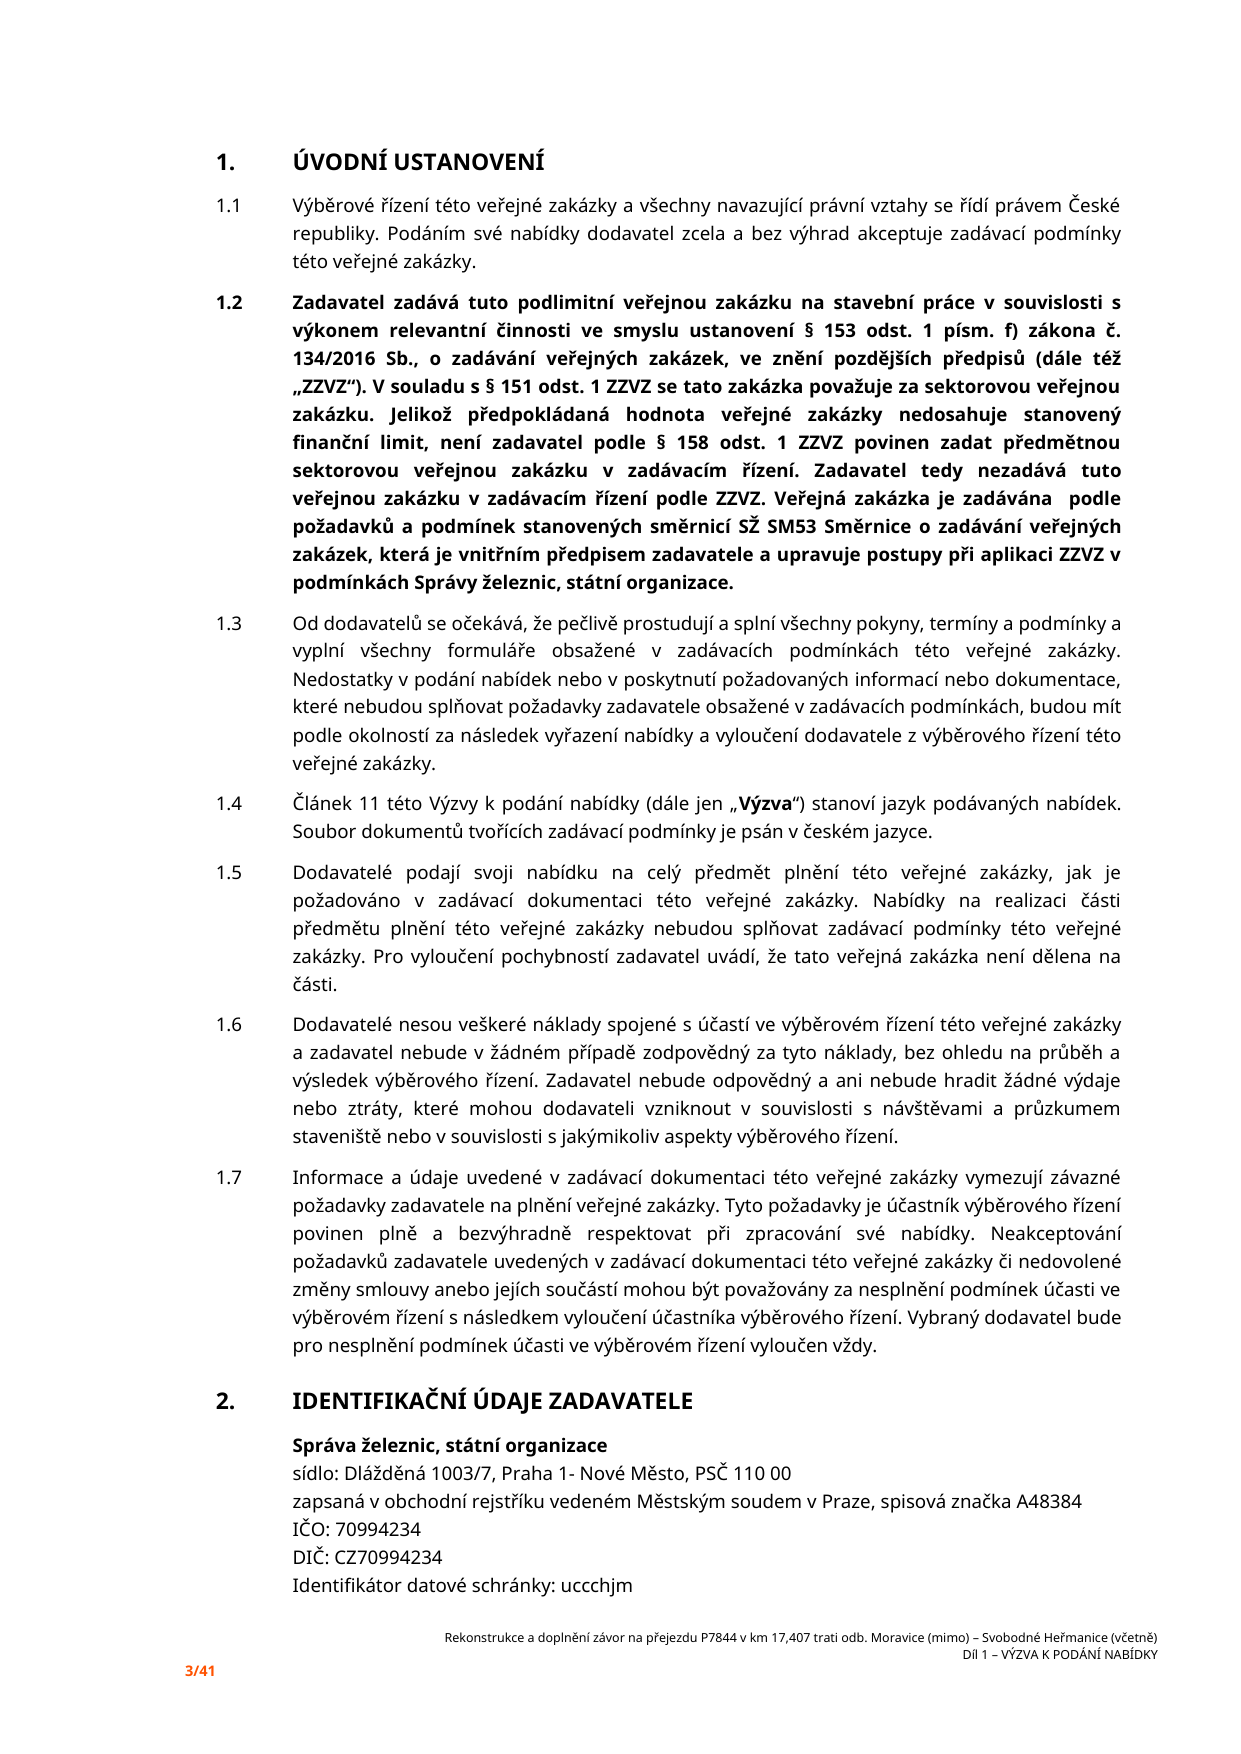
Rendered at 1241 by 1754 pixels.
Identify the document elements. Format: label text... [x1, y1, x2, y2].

text Dodavatelé nesou veškeré náklady spojené s účastí ve výběrovém řízení této veřejné zakázky a zadavatel nebude v žádném případě zodpovědný za tyto náklady, bez ohledu na průběh a výsledek výběrového řízení. Zadavatel nebude odpovědný a ani nebude hradit žádné výdaje nebo ztráty, které mohou dodavateli vzniknout v souvislosti s návštěvami a průzkumem staveniště nebo v souvislosti s jakýmikoliv aspekty výběrového řízení. [216, 1012, 1122, 1149]
text Od dodavatelů se očekává, že pečlivě prostudují a splní všechny pokyny, termíny a podmínky a vyplní všechny formuláře obsažené v zadávacích podmínkách této veřejné zakázky. Nedostatky v podání nabídek nebo v poskytnutí požadovaných informací nebo dokumentace, které nebudou splňovat požadavky zadavatele obsažené v zadávacích podmínkách, budou mít podle okolností za následek vyřazení nabídky a vyloučení dodavatele z výběrového řízení této veřejné zakázky. [216, 610, 1122, 775]
text IČO: 70994234 [292, 1516, 1122, 1542]
text Informace a údaje uvedené v zadávací dokumentaci této veřejné zakázky vymezují závazné požadavky zadavatele na plnění veřejné zakázky. Tyto požadavky je účastník výběrového řízení povinen plně a bezvýhradně respektovat při zpracování své nabídky. Neakceptování požadavků zadavatele uvedených v zadávací dokumentaci této veřejné zakázky či nedovolené změny smlouvy anebo jejích součástí mohou být považovány za nesplnění podmínek účasti ve výběrovém řízení s následkem vyloučení účastníka výběrového řízení. Vybraný dodavatel bude pro nesplnění podmínek účasti ve výběrovém řízení vyloučen vždy. [216, 1164, 1122, 1358]
text Dodavatelé podají svoji nabídku na celý předmět plnění této veřejné zakázky, jak je požadováno v zadávací dokumentaci této veřejné zakázky. Nabídky na realizaci části předmětu plnění této veřejné zakázky nebudou splňovat zadávací podmínky této veřejné zakázky. Pro vyloučení pochybností zadavatel uvádí, že tato veřejná zakázka není dělena na části. [216, 859, 1122, 997]
text Správa železnic, státní organizace [292, 1432, 1122, 1458]
text Článek 11 této Výzvy k podání nabídky (dále jen „Výzva“) stanoví jazyk podávaných nabídek. Soubor dokumentů tvořících zadávací podmínky je psán v českém jazyce. [216, 790, 1122, 844]
text Výběrové řízení této veřejné zakázky a všechny navazující právní vztahy se řídí právem České republiky. Podáním své nabídky dodavatel zcela a bez výhrad akceptuje zadávací podmínky této veřejné zakázky. [216, 192, 1122, 274]
text zapsaná v obchodní rejstříku vedeném Městským soudem v Praze, spisová značka A48384 [292, 1488, 1122, 1514]
text IDENTIFIKAČNÍ ÚDAJE ZADAVATELE [216, 1385, 1122, 1417]
text Identifikátor datové schránky: uccchjm [292, 1572, 1122, 1598]
text DIČ: CZ70994234 [292, 1544, 1122, 1570]
text sídlo: Dlážděná 1003/7, Praha 1- Nové Město, PSČ 110 00 [292, 1460, 1122, 1486]
text ÚVODNÍ USTANOVENÍ [216, 146, 1122, 177]
text Zadavatel zadává tuto podlimitní veřejnou zakázku na stavební práce v souvislosti s výkonem relevantní činnosti ve smyslu ustanovení § 153 odst. 1 písm. f) zákona č. 134/2016 Sb., o zadávání veřejných zakázek, ve znění pozdějších předpisů (dále též „ZZVZ“). V souladu s § 151 odst. 1 ZZVZ se tato zakázka považuje za sektorovou veřejnou zakázku. Jelikož předpokládaná hodnota veřejné zakázky nedosahuje stanovený finanční limit, není zadavatel podle § 158 odst. 1 ZZVZ povinen zadat předmětnou sektorovou veřejnou zakázku v zadávacím řízení. Zadavatel tedy nezadává tuto veřejnou zakázku v zadávacím řízení podle ZZVZ. Veřejná zakázka je zadávána podle požadavků a podmínek stanovených směrnicí SŽ SM53 Směrnice o zadávání veřejných zakázek, která je vnitřním předpisem zadavatele a upravuje postupy při aplikaci ZZVZ v podmínkách Správy železnic, státní organizace. [216, 289, 1122, 595]
